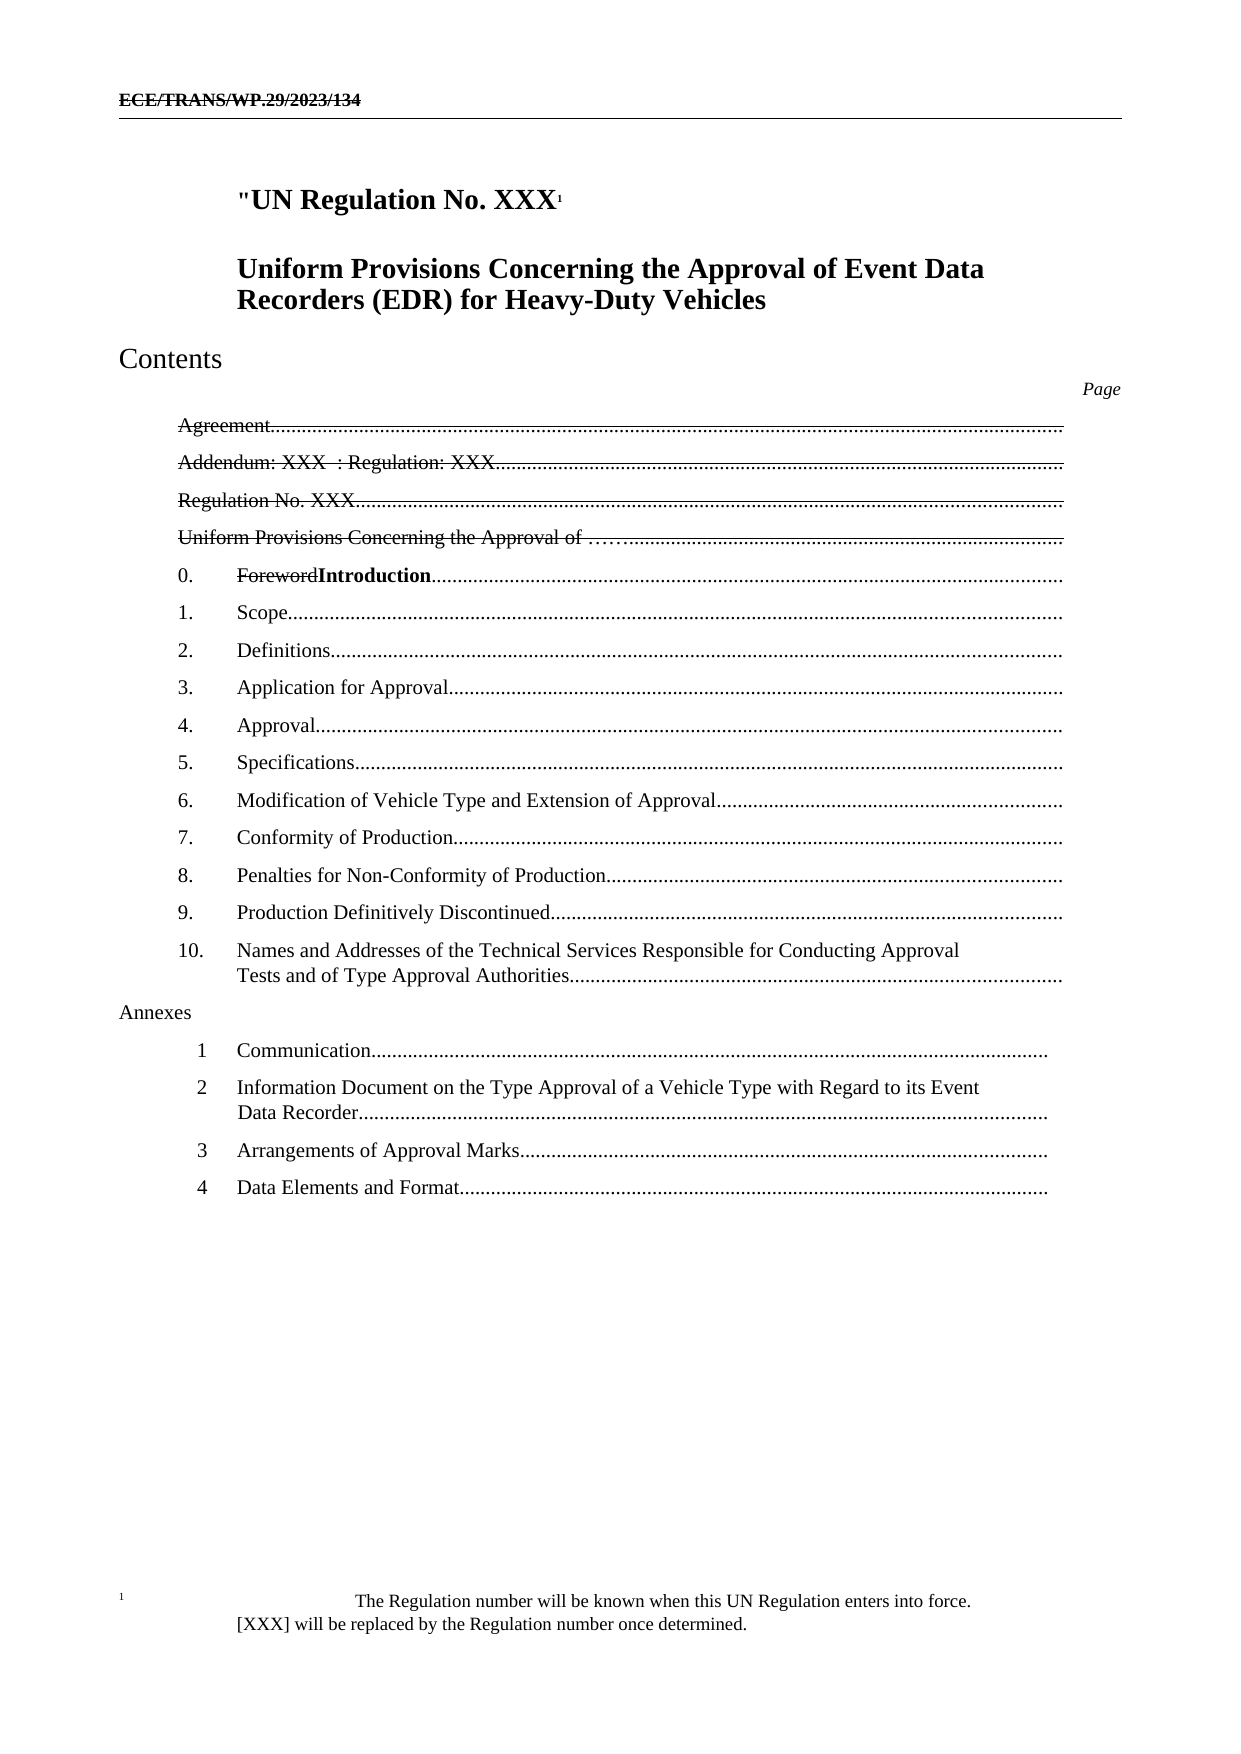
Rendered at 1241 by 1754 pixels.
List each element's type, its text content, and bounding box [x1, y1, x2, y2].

text Regulation No. XXX [178, 487, 1122, 512]
text Contents [118, 341, 1122, 374]
text 3 Arrangements of Approval Marks [118, 1137, 1122, 1162]
text Annexes [118, 999, 1122, 1024]
text 7. Conformity of Production [178, 824, 1122, 849]
text 4. Approval [178, 712, 1122, 737]
text 1 Communication [197, 1037, 1122, 1062]
text 5. Specifications [178, 749, 1122, 774]
text "UN Regulation No. XXX [118, 184, 1003, 216]
text 2. Definitions [178, 637, 1122, 662]
text Addendum: XXX : Regulation: XXX [178, 449, 1122, 474]
text 3. Application for Approval [178, 674, 1122, 699]
text 9. Production Definitively Discontinued [178, 899, 1122, 924]
text 8. Penalties for Non-Conformity of Production [178, 862, 1122, 887]
text 2 Information Document on the Type Approval of a Vehicle Type with Regard to its Event Data Recorder [197, 1074, 1122, 1124]
text Uniform Provisions Concerning the Approval of Event Data Recorders (EDR) for Heavy-Duty Vehicles [118, 253, 1003, 316]
text Agreement [178, 412, 1122, 437]
text Page [148, 374, 1122, 399]
text 6. Modification of Vehicle Type and Extension of Approval [178, 787, 1122, 812]
text 4 Data Elements and Format [118, 1174, 1122, 1199]
text 10. Names and Addresses of the Technical Services Responsible for Conducting Approval Tests and of Type Approval Authorities [178, 937, 1122, 987]
text Uniform Provisions Concerning the Approval of …… [178, 524, 1122, 549]
text 0. ForewordIntroduction [178, 562, 1122, 587]
text 1. Scope [178, 599, 1122, 624]
